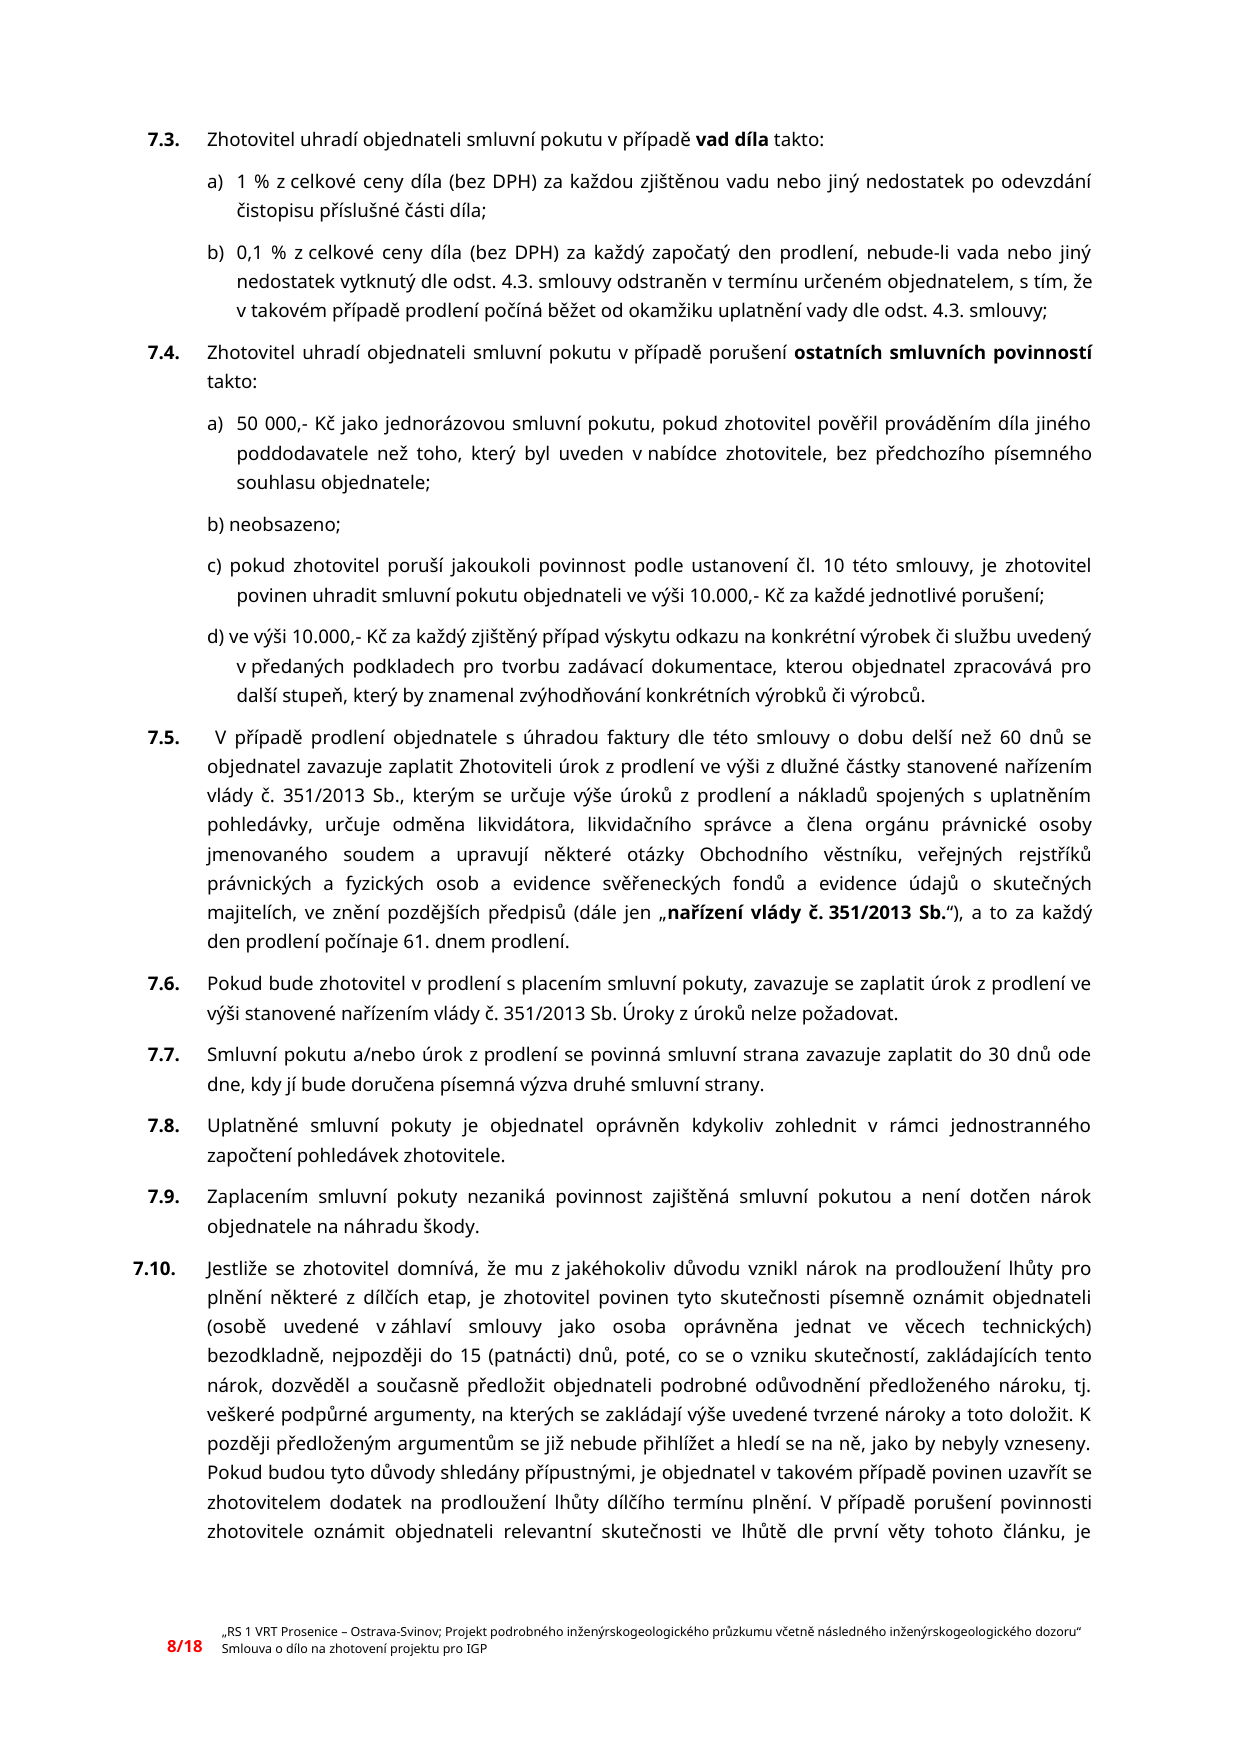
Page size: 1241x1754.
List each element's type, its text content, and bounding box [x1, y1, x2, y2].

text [133, 1255, 1092, 1544]
subtitle 7.3. Zhotovitel uhradí objednateli smluvní pokutu v případě vad díla takto: [148, 126, 1092, 152]
text 7.5. V případě prodlení objednatele s úhradou faktury dle této smlouvy o dobu delší než 60 dnů se objednatel zavazuje zaplatit Zhotoviteli úrok z prodlení ve výši z dlužné částky stanovené nařízením vlády č. 351/2013 Sb., kterým se určuje výše úroků z prodlení a nákladů spojených s uplatněním pohledávky, určuje odměna likvidátora, likvidačního správce a člena orgánu právnické osoby jmenovaného soudem a upravují některé otázky Obchodního věstníku, veřejných rejstříků právnických a fyzických osob a evidence svěřeneckých fondů a evidence údajů o skutečných majitelích, ve znění pozdějších předpisů (dále jen „nařízení vlády č. 351/2013 Sb.“), a to za každý den prodlení počínaje 61. dnem prodlení. [148, 724, 1092, 954]
text a) 50 000,- Kč jako jednorázovou smluvní pokutu, pokud zhotovitel pověřil prováděním díla jiného poddodavatele než toho, který byl uveden v nabídce zhotovitele, bez předchozího písemného souhlasu objednatele; [207, 411, 1092, 494]
text 7.8. Uplatněné smluvní pokuty je objednatel oprávněn kdykoliv zohlednit v rámci jednostranného započtení pohledávek zhotovitele. [148, 1113, 1092, 1167]
text c) pokud zhotovitel poruší jakoukoli povinnost podle ustanovení čl. 10 této smlouvy, je zhotovitel povinen uhradit smluvní pokutu objednateli ve výši 10.000,- Kč za každé jednotlivé porušení; [207, 553, 1092, 607]
text d) ve výši 10.000,- Kč za každý zjištěný případ výskytu odkazu na konkrétní výrobek či službu uvedený v předaných podkladech pro tvorbu zadávací dokumentace, kterou objednatel zpracovává pro další stupeň, který by znamenal zvýhodňování konkrétních výrobků či výrobců. [207, 624, 1092, 708]
text 7.7. Smluvní pokutu a/nebo úrok z prodlení se povinná smluvní strana zavazuje zaplatit do 30 dnů ode dne, kdy jí bude doručena písemná výzva druhé smluvní strany. [148, 1042, 1092, 1096]
subtitle 7.4. Zhotovitel uhradí objednateli smluvní pokutu v případě porušení ostatních smluvních povinností takto: [148, 339, 1092, 394]
text 7.9. Zaplacením smluvní pokuty nezaniká povinnost zajištěná smluvní pokutou a není dotčen nárok objednatele na náhradu škody. [148, 1184, 1092, 1238]
text b) 0,1 % z celkové ceny díla (bez DPH) za každý započatý den prodlení, nebude-li vada nebo jiný nedostatek vytknutý dle odst. 4.3. smlouvy odstraněn v termínu určeném objednatelem, s tím, že v takovém případě prodlení počíná běžet od okamžiku uplatnění vady dle odst. 4.3. smlouvy; [207, 239, 1092, 323]
text 7.6. Pokud bude zhotovitel v prodlení s placením smluvní pokuty, zavazuje se zaplatit úrok z prodlení ve výši stanovené nařízením vlády č. 351/2013 Sb. Úroky z úroků nelze požadovat. [148, 971, 1092, 1025]
text b) neobsazeno; [207, 511, 1092, 536]
text a) 1 % z celkové ceny díla (bez DPH) za každou zjištěnou vadu nebo jiný nedostatek po odevzdání čistopisu příslušné části díla; [207, 168, 1092, 223]
